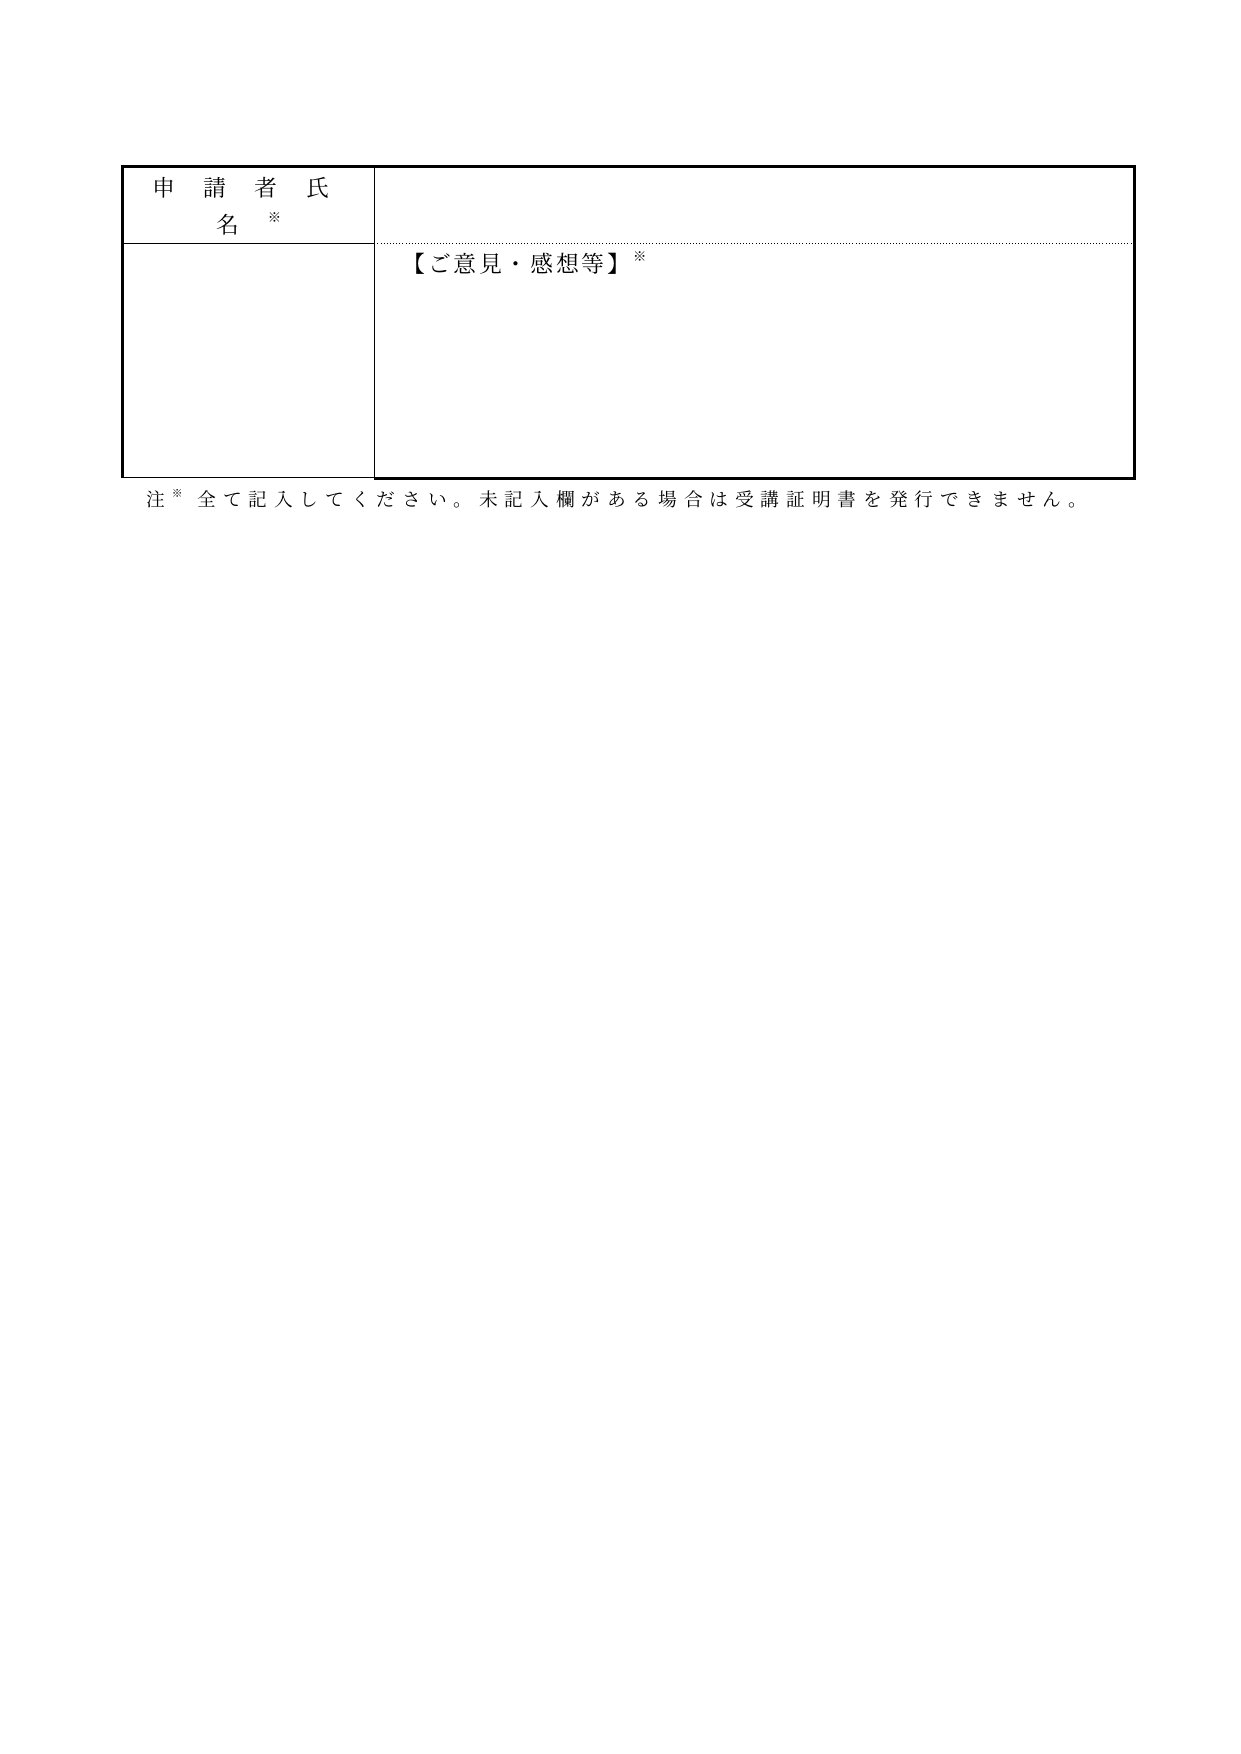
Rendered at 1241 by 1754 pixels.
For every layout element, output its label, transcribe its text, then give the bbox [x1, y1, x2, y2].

text 注※全て記入してください。未記入欄がある場合は受講証明書を発行できません。 [120, 480, 1120, 518]
table_cell 【ご意見・感想等】※ [375, 243, 1133, 477]
table_header [375, 168, 1133, 243]
table_header 申請者氏名 ※ [124, 168, 374, 243]
